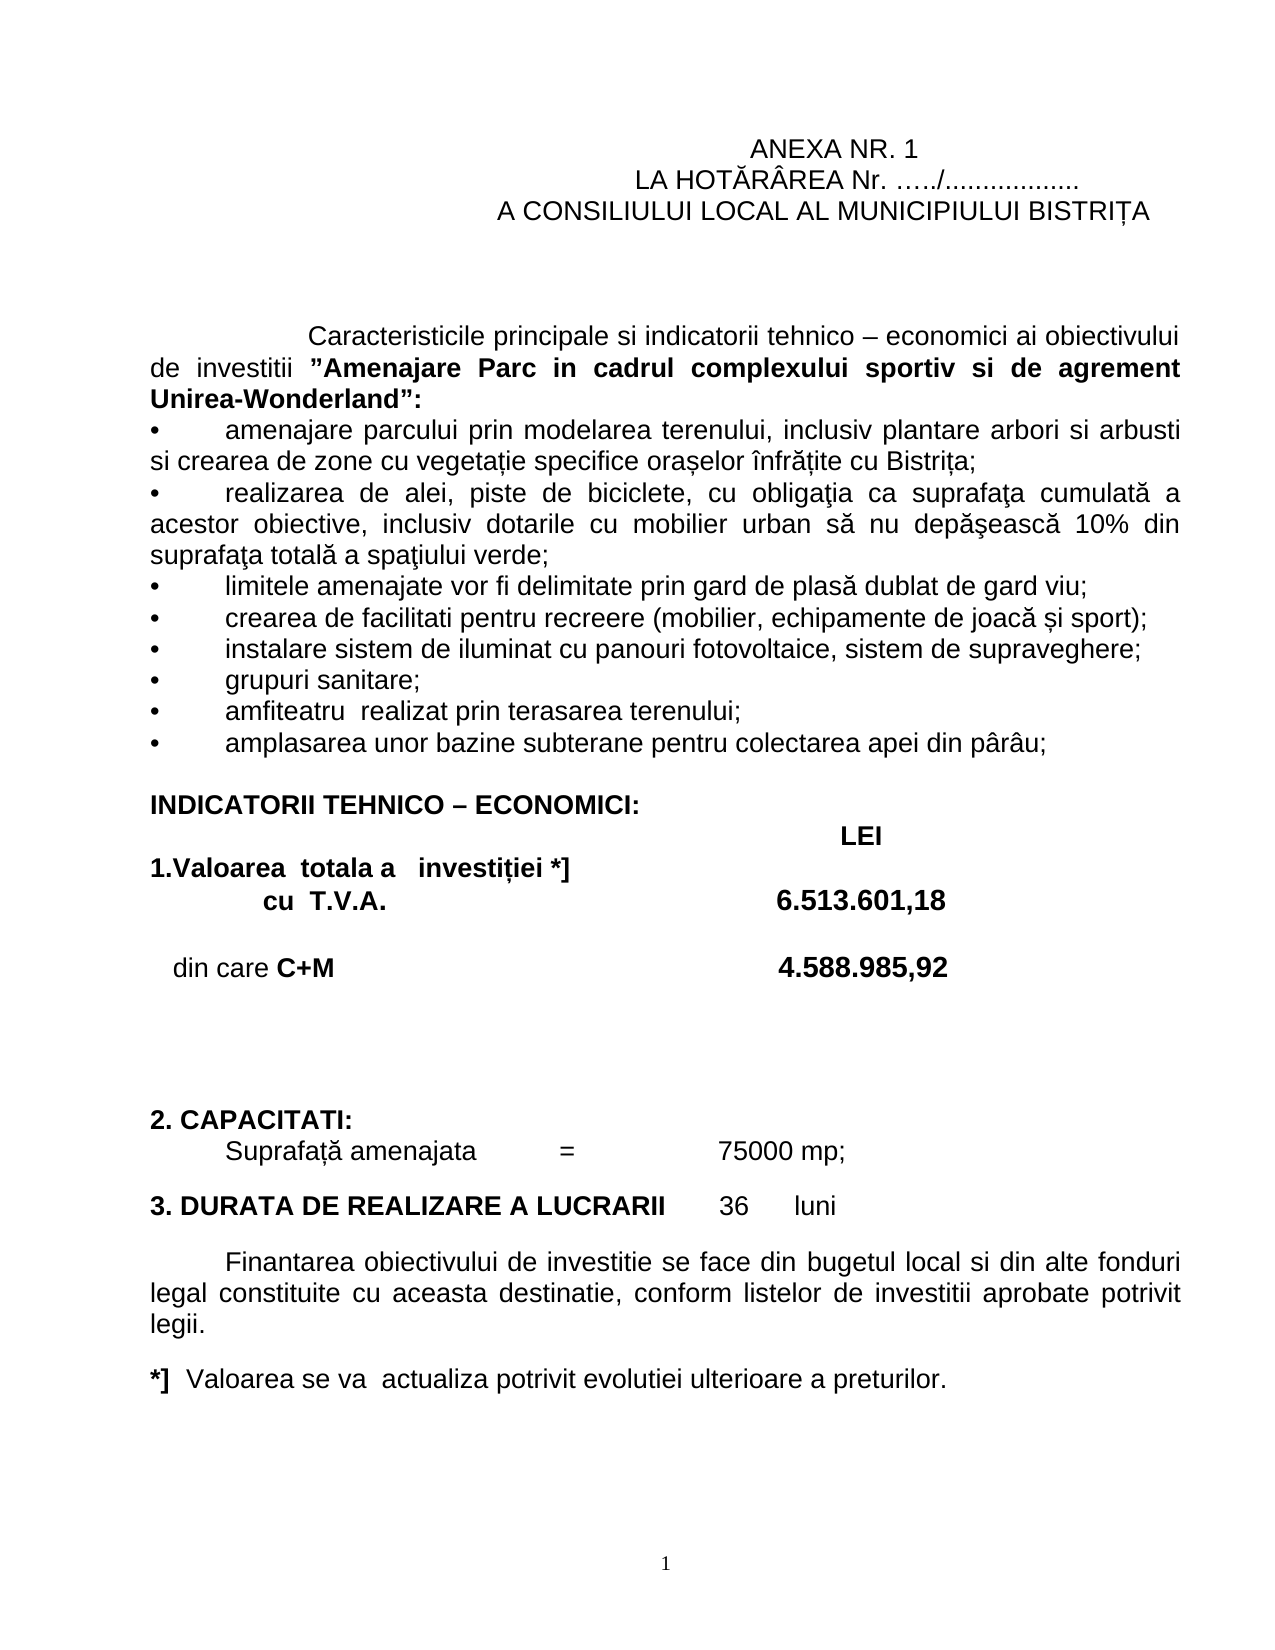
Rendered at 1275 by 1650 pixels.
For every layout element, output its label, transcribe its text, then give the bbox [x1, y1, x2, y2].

text din care C+M 4.588.985,92 [150, 950, 1181, 983]
text Finantarea obiectivului de investitie se face din bugetul local si din alte fonduri legal constituite cu aceasta destinatie, conform listelor de investitii aprobate potrivit legii. [150, 1246, 1181, 1339]
text *] Valoarea se va actualiza potrivit evolutiei ulterioare a preturilor. [150, 1363, 1181, 1394]
text • crearea de facilitati pentru recreere (mobilier, echipamente de joacă și sport); [150, 602, 1181, 633]
text • amfiteatru realizat prin terasarea terenului; • amplasarea unor bazine subterane pentru colectarea apei din pârâu; [150, 695, 1181, 758]
text 1.Valoarea totala a investiției *] [150, 852, 1181, 883]
text 2. CAPACITATI: [150, 1104, 1181, 1135]
text A CONSILIULUI LOCAL AL MUNICIPIULUI BISTRIȚA [150, 195, 1181, 227]
text LEI [150, 820, 1181, 852]
text LA HOTĂRÂREA Nr. …../.................. [150, 164, 1181, 195]
text cu T.V.A. 6.513.601,18 [150, 883, 1181, 916]
text • amenajare parcului prin modelarea terenului, inclusiv plantare arbori si arbusti si crearea de zone cu vegetație specifice orașelor înfrățite cu Bistrița; [150, 414, 1181, 477]
text 3. DURATA DE REALIZARE A LUCRARII 36 luni [150, 1190, 1181, 1221]
text ANEXA NR. 1 [150, 133, 1181, 164]
text • realizarea de alei, piste de biciclete, cu obligaţia ca suprafaţa cumulată a acestor obiective, inclusiv dotarile cu mobilier urban să nu depăşească 10% din suprafaţa totală a spaţiului verde; [150, 477, 1181, 570]
text • instalare sistem de iluminat cu panouri fotovoltaice, sistem de supraveghere; • grupuri sanitare; [150, 633, 1181, 695]
text • limitele amenajate vor fi delimitate prin gard de plasă dublat de gard viu; [150, 570, 1181, 602]
text Suprafață amenajata = 75000 mp; [150, 1135, 1181, 1166]
text Caracteristicile principale si indicatorii tehnico – economici ai obiectivului de investitii ”Amenajare Parc in cadrul complexului sportiv si de agrement Unirea-Wonderland”: [150, 320, 1181, 414]
text INDICATORII TEHNICO – ECONOMICI: [150, 789, 1181, 820]
